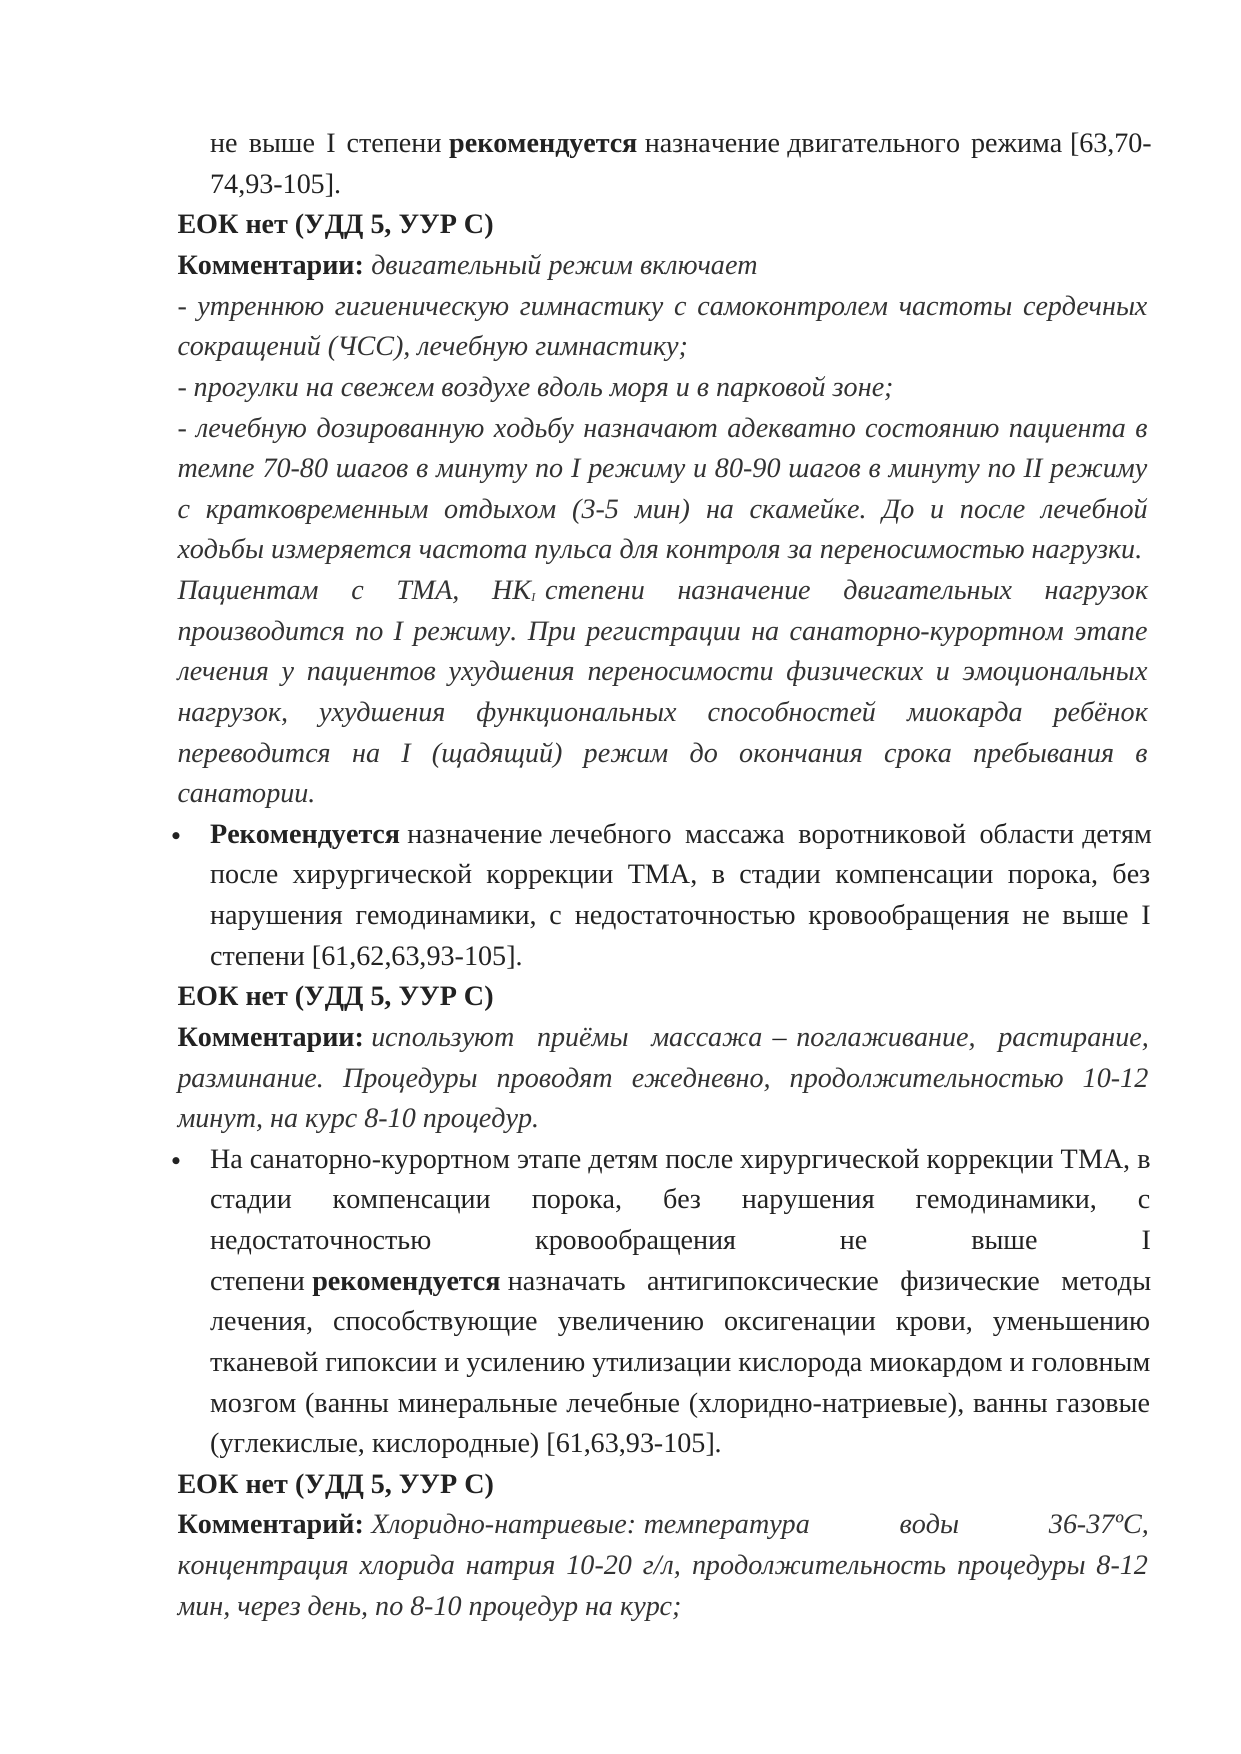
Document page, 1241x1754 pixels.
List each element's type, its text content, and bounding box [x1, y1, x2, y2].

text Комментарий: Хлоридно-натриевые: температура воды 36-37ºС, концентрация хлорида натрия 10-20 г/л, продолжительность процедуры 8-12 мин, через день, по 8-10 процедур на курс; [177, 1499, 1152, 1621]
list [172, 118, 1152, 199]
list Рекомендуется назначение лечебного массажа воротниковой области детям после хирургической коррекции ТМА, в стадии компенсации порока, без нарушения гемодинамики, с недостаточностью кровообращения не выше I степени [61,62,63,93-105]. [172, 809, 1152, 971]
text Комментарии: используют приёмы массажа – поглаживание, растирание, разминание. Процедуры проводят ежедневно, продолжительностью 10-12 минут, на курс 8-10 процедур. [177, 1012, 1152, 1134]
text Пациентам с ТМА, НКI степени назначение двигательных нагрузок производится по I режиму. При регистрации на санаторно-курортном этапе лечения у пациентов ухудшения переносимости физических и эмоциональных нагрузок, ухудшения функциональных способностей миокарда ребёнок переводится на I (щадящий) режим до окончания срока пребывания в санатории. [177, 565, 1152, 809]
text - утреннюю гигиеническую гимнастику с самоконтролем частоты сердечных сокращений (ЧСС), лечебную гимнастику; [177, 281, 1152, 362]
text - лечебную дозированную ходьбу назначают адекватно состоянию пациента в темпе 70-80 шагов в минуту по I режиму и 80-90 шагов в минуту по II режиму с кратковременным отдыхом (3-5 мин) на скамейке. До и после лечебной ходьбы измеряется частота пульса для контроля за переносимостью нагрузки. [177, 402, 1152, 565]
text - прогулки на свежем воздухе вдоль моря и в парковой зоне; [177, 362, 1152, 402]
text ЕОК нет (УДД 5, УУР С) [177, 1459, 1152, 1499]
text ЕОК нет (УДД 5, УУР С) [177, 971, 1152, 1012]
list На санаторно-курортном этапе детям после хирургической коррекции ТМА, в стадии компенсации порока, без нарушения гемодинамики, с недостаточностью кровообращения не выше I степени рекомендуется назначать антигипоксические физические методы лечения, способствующие увеличению оксигенации крови, уменьшению тканевой гипоксии и усилению утилизации кислорода миокардом и головным мозгом (ванны минеральные лечебные (хлоридно-натриевые), ванны газовые (углекислые, кислородные) [61,63,93-105]. [172, 1134, 1152, 1459]
text Комментарии: двигательный режим включает [177, 240, 1152, 281]
text ЕОК нет (УДД 5, УУР С) [177, 199, 1152, 240]
